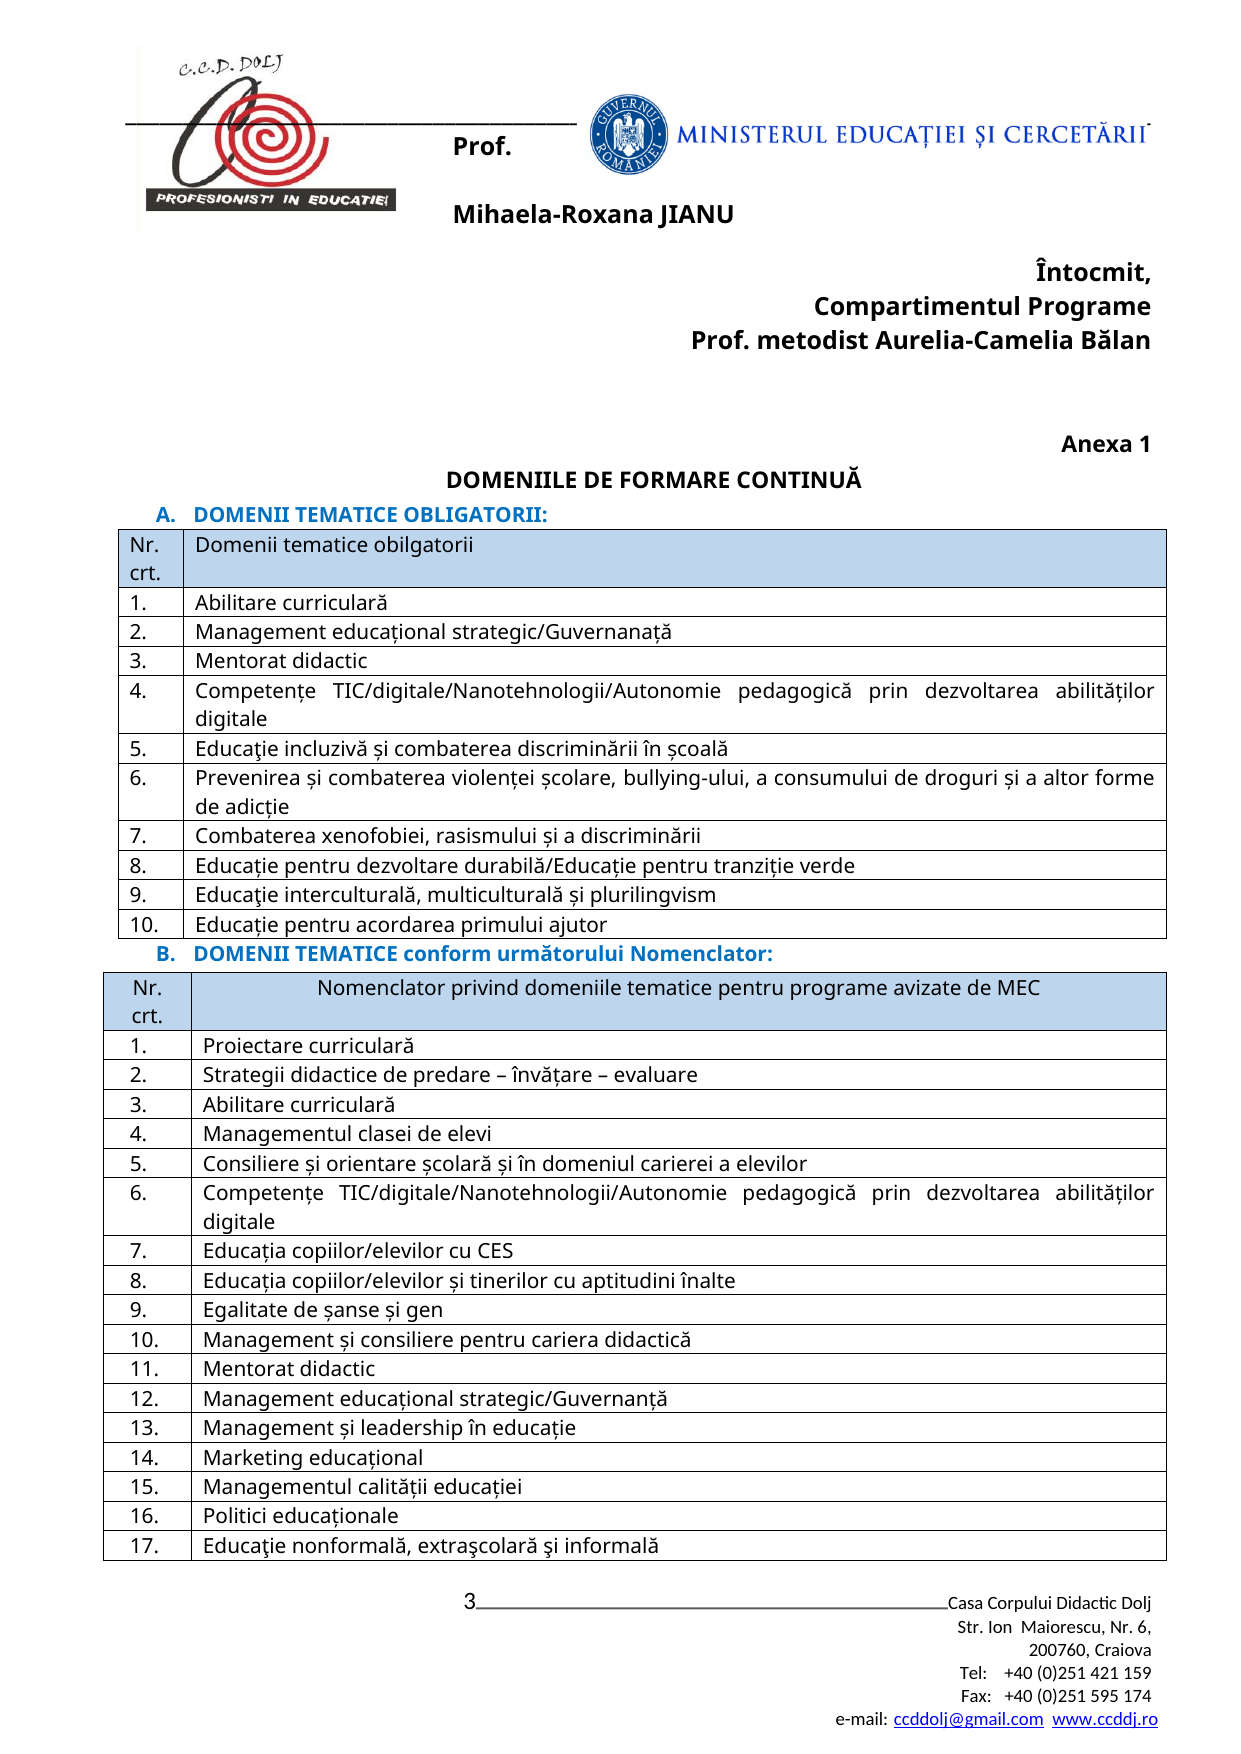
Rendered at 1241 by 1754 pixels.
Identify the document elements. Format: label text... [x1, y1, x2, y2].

table_cell Prevenirea și combaterea violenței școlare, bullying-ului, a consumului de droguri și a altor forme de adicție [184, 764, 1166, 820]
list DOMENII TEMATICE OBLIGATORII: [156, 500, 1152, 529]
table_cell [104, 1295, 191, 1324]
list DOMENII TEMATICE conform următorului Nomenclator: [156, 939, 1152, 968]
table_cell Consiliere şi orientare şcolară şi în domeniul carierei a elevilor [192, 1149, 1166, 1177]
text Întocmit, [156, 254, 1152, 288]
text DOMENIILE DE FORMARE CONTINUĂ [156, 464, 1152, 496]
text Compartimentul Programe [531, 288, 1152, 322]
picture [575, 81, 1148, 182]
table_cell [104, 1472, 191, 1501]
table_cell [119, 734, 183, 762]
table_cell [119, 617, 183, 646]
table_header Domenii tematice obilgatorii [184, 530, 1166, 587]
table_cell [104, 1384, 191, 1412]
table_cell [104, 1031, 191, 1059]
table_cell Egalitate de şanse şi gen [192, 1295, 1166, 1324]
table_cell Management educațional strategic/Guvernanață [184, 617, 1166, 646]
table_cell Mentorat didactic [192, 1354, 1166, 1383]
table_cell [119, 910, 183, 938]
table_cell [104, 1178, 191, 1235]
table_cell Combaterea xenofobiei, rasismului și a discriminării [184, 821, 1166, 850]
table_cell Competenţe TIC/digitale/Nanotehnologii/Autonomie pedagogică prin dezvoltarea abilităților digitale [184, 676, 1166, 733]
table_cell Management educațional strategic/Guvernanță [192, 1384, 1166, 1412]
table_cell [104, 1266, 191, 1294]
table_cell [104, 1090, 191, 1118]
table_cell [119, 676, 183, 733]
table_cell Marketing educaţional [192, 1443, 1166, 1471]
table_cell Proiectare curriculară [192, 1031, 1166, 1059]
table_cell Educaţia copiilor/elevilor cu CES [192, 1236, 1166, 1265]
table_cell Management şi consiliere pentru cariera didactică [192, 1325, 1166, 1353]
table_cell Mentorat didactic [184, 647, 1166, 675]
table_cell Educaţie incluzivă și combaterea discriminării în școală [184, 734, 1166, 762]
text Prof. Mihaela-Roxana JIANU [156, 128, 1152, 230]
table_cell [104, 1502, 191, 1530]
table_cell [104, 1119, 191, 1148]
table_cell Strategii didactice de predare – învăţare – evaluare [192, 1060, 1166, 1089]
table_header Nr. crt. [104, 973, 191, 1030]
table_cell Educație pentru acordarea primului ajutor [184, 910, 1166, 938]
table_cell [104, 1149, 191, 1177]
table_cell [104, 1531, 191, 1559]
picture [137, 46, 397, 231]
text Anexa 1 [103, 428, 1152, 460]
table_cell Management şi leadership în educaţie [192, 1413, 1166, 1442]
table_cell [104, 1325, 191, 1353]
table_cell [119, 588, 183, 616]
table_cell [119, 821, 183, 850]
table_header Nomenclator privind domeniile tematice pentru programe avizate de MEC [192, 973, 1166, 1030]
table_cell Abilitare curriculară [184, 588, 1166, 616]
table_cell [119, 764, 183, 820]
table_header Nr. crt. [119, 530, 183, 587]
table_cell [104, 1443, 191, 1471]
table_cell Managementul clasei de elevi [192, 1119, 1166, 1148]
table_cell [104, 1236, 191, 1265]
text Prof. metodist Aurelia-Camelia Bălan [568, 322, 1152, 357]
table_cell [104, 1060, 191, 1089]
table_cell Managementul calităţii educaţiei [192, 1472, 1166, 1501]
table_cell Educaţie nonformală, extraşcolară şi informală [192, 1531, 1166, 1559]
table_cell Educaţia copiilor/elevilor şi tinerilor cu aptitudini înalte [192, 1266, 1166, 1294]
table_cell [119, 851, 183, 879]
table_cell [119, 647, 183, 675]
table_cell Educație pentru dezvoltare durabilă/Educație pentru tranziție verde [184, 851, 1166, 879]
table_cell [104, 1354, 191, 1383]
table_cell [119, 880, 183, 909]
table_cell Politici educaţionale [192, 1502, 1166, 1530]
table_cell Competenţe TIC/digitale/Nanotehnologii/Autonomie pedagogică prin dezvoltarea abilităților digitale [192, 1178, 1166, 1235]
table_cell [104, 1413, 191, 1442]
table_cell Educaţie interculturală, multiculturală și plurilingvism [184, 880, 1166, 909]
table_cell Abilitare curriculară [192, 1090, 1166, 1118]
